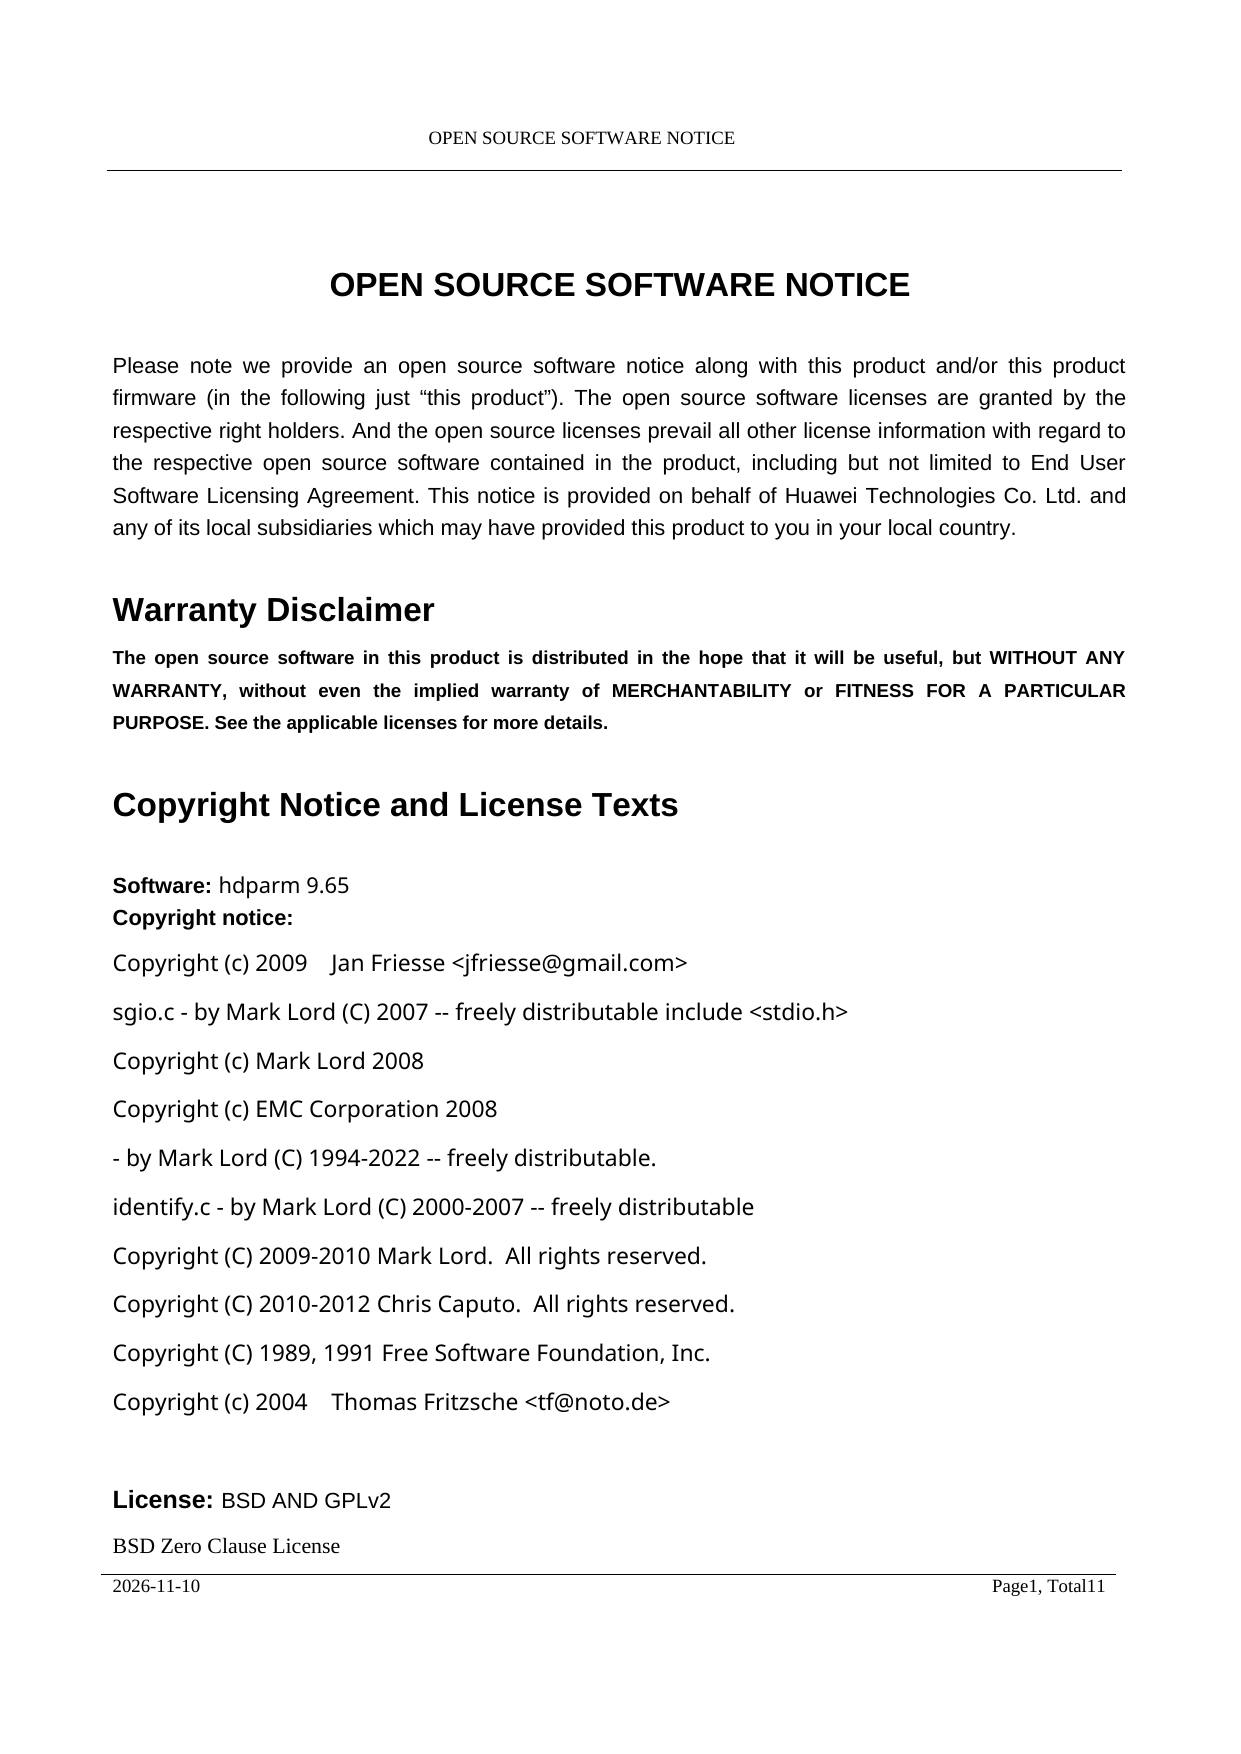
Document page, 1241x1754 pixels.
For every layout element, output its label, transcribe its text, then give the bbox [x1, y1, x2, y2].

text Copyright (c) 2009 Jan Friesse <jfriesse@gmail.com> sgio.c - by Mark Lord (C) 2007 -- freely distributable include <stdio.h> Copyright (c) Mark Lord 2008 Copyright (c) EMC Corporation 2008 - by Mark Lord (C) 1994-2022 -- freely distributable. identify.c - by Mark Lord (C) 2000-2007 -- freely distributable Copyright (C) 2009-2010 Mark Lord. All rights reserved. Copyright (C) 2010-2012 Chris Caputo. All rights reserved. Copyright (C) 1989, 1991 Free Software Foundation, Inc. Copyright (c) 2004 Thomas Fritzsche <tf@noto.de> [112, 947, 1128, 1467]
text Copyright notice: [112, 901, 1128, 934]
text OPEN SOURCE SOFTWARE NOTICE [112, 251, 1128, 316]
text License: BSD AND GPLv2 [112, 1483, 1128, 1515]
text Copyright Notice and License Texts [112, 771, 1128, 836]
text The open source software in this product is distributed in the hope that it will be useful, but WITHOUT ANY WARRANTY, without even the implied warranty of MERCHANTABILITY or FITNESS FOR A PARTICULAR PURPOSE. See the applicable licenses for more details. [112, 641, 1128, 739]
text Warranty Disclaimer [112, 576, 1128, 641]
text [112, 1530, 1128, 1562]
text Please note we provide an open source software notice along with this product and/or this product firmware (in the following just “this product”). The open source software licenses are granted by the respective right holders. And the open source licenses prevail all other license information with regard to the respective open source software contained in the product, including but not limited to End User Software Licensing Agreement. This notice is provided on behalf of Huawei Technologies Co. Ltd. and any of its local subsidiaries which may have provided this product to you in your local country. [112, 349, 1128, 544]
text Software: hdparm 9.65 [112, 869, 1128, 901]
